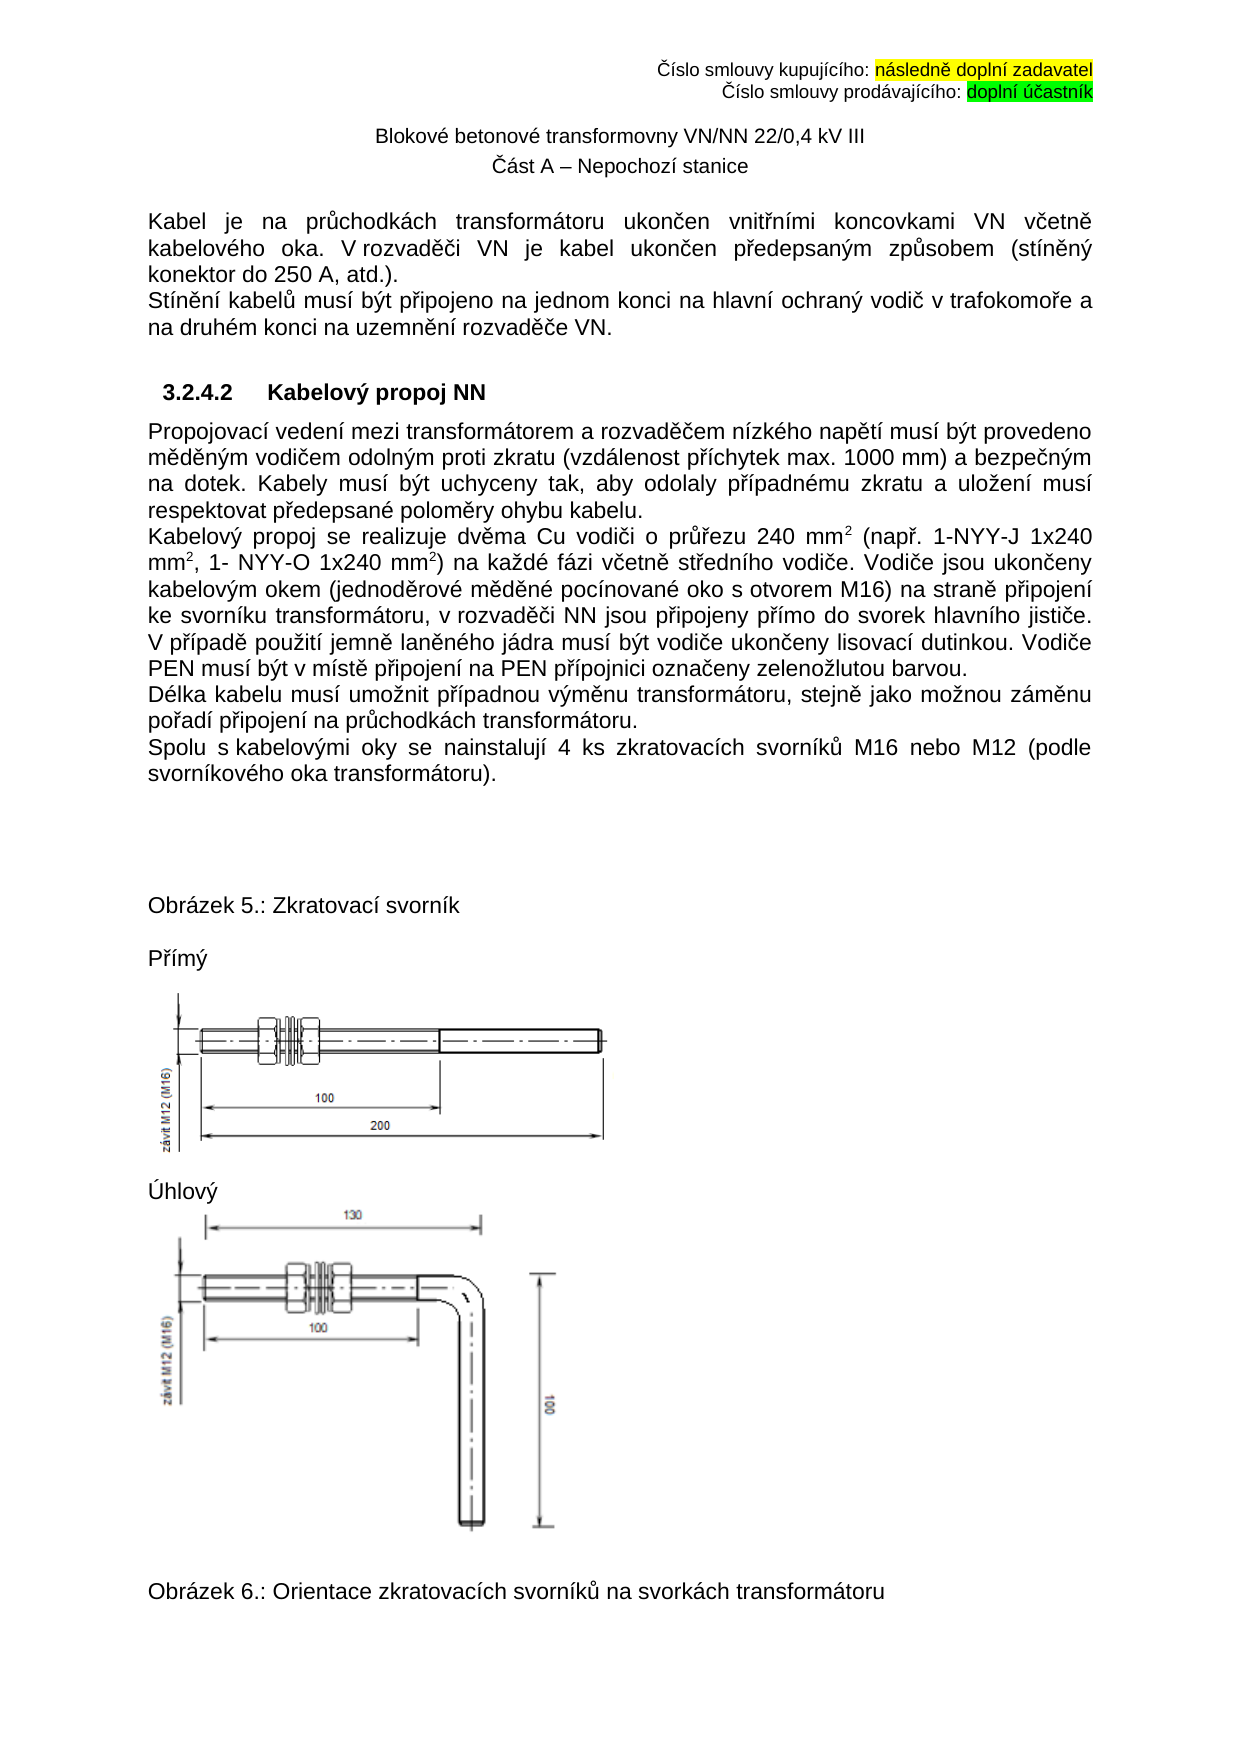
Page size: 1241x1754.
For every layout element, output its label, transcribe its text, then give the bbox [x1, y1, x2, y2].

text Obrázek 5.: Zkratovací svorník [148, 892, 1093, 918]
text Kabelový propoj se realizuje dvěma Cu vodiči o průřezu 240 mm2 (např. 1-NYY-J 1x240 mm2, 1- NYY-O 1x240 mm2) na každé fázi včetně středního vodiče. Vodiče jsou ukončeny kabelovým okem (jednoděrové měděné pocínované oko s otvorem M16) na straně připojení ke svorníku transformátoru, v rozvaděči NN jsou připojeny přímo do svorek hlavního jističe. V případě použití jemně laněného jádra musí být vodiče ukončeny lisovací dutinkou. Vodiče PEN musí být v místě připojení na PEN přípojnici označeny zelenožlutou barvou. [148, 523, 1093, 681]
text Stínění kabelů musí být připojeno na jednom konci na hlavní ochraný vodič v trafokomoře a na druhém konci na uzemnění rozvaděče VN. [148, 287, 1093, 340]
text Kabel je na průchodkách transformátoru ukončen vnitřními koncovkami VN včetně kabelového oka. V rozvaděči VN je kabel ukončen předepsaným způsobem (stíněný konektor do 250 A, atd.). [148, 208, 1093, 287]
text Úhlový [148, 1178, 1093, 1204]
text Délka kabelu musí umožnit případnou výměnu transformátoru, stejně jako možnou záměnu pořadí připojení na průchodkách transformátoru. [148, 681, 1093, 734]
picture [147, 971, 628, 1174]
text Propojovací vedení mezi transformátorem a rozvaděčem nízkého napětí musí být provedeno měděným vodičem odolným proti zkratu (vzdálenost příchytek max. 1000 mm) a bezpečným na dotek. Kabely musí být uchyceny tak, aby odolaly případnému zkratu a uložení musí respektovat předepsané poloměry ohybu kabelu. [148, 418, 1093, 523]
text Obrázek 6.: Orientace zkratovacích svorníků na svorkách transformátoru [148, 1578, 1093, 1604]
list Kabelový propoj NN [162, 379, 1093, 405]
text Spolu s kabelovými oky se nainstalují 4 ks zkratovacích svorníků M16 nebo M12 (podle svorníkového oka transformátoru). [148, 734, 1093, 787]
picture [147, 1204, 586, 1552]
